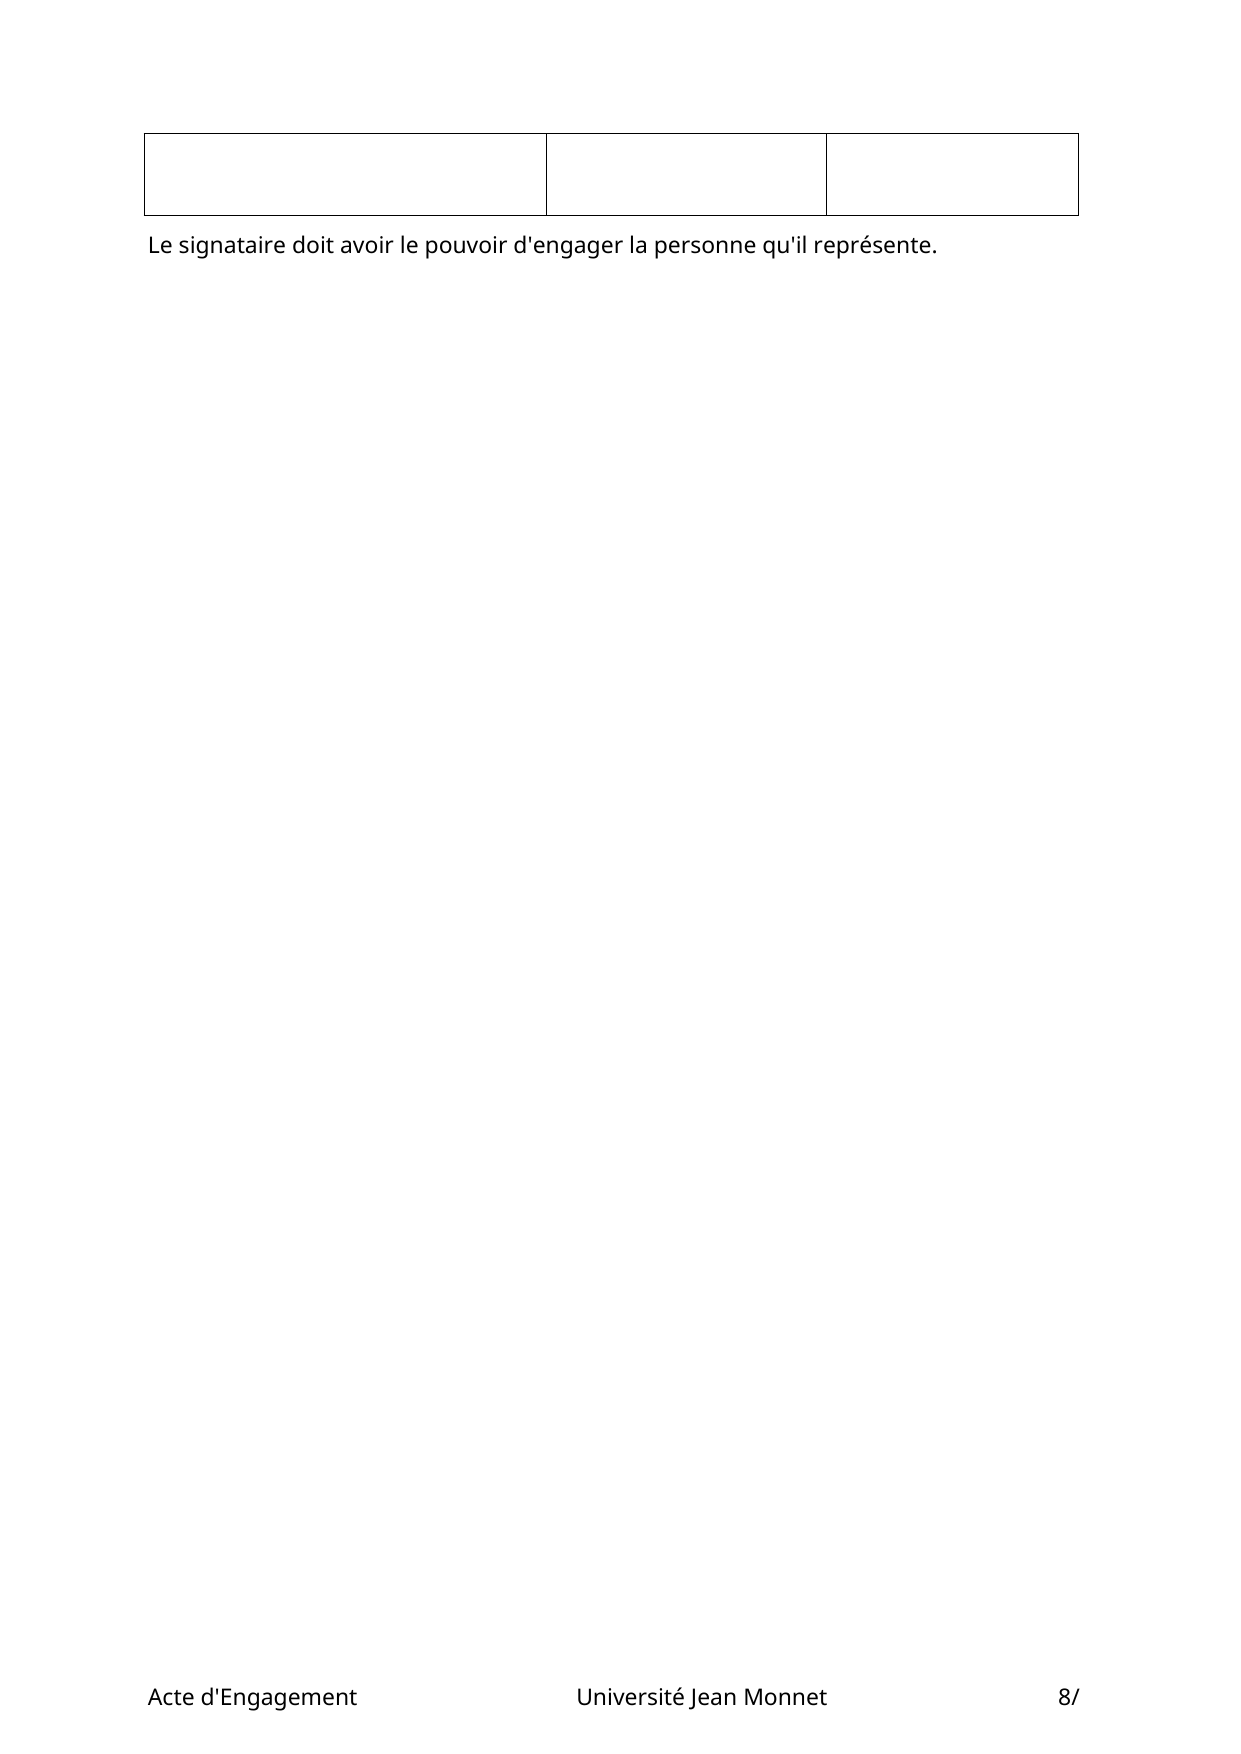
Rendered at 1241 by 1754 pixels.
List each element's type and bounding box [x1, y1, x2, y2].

table_cell [145, 134, 546, 215]
text [148, 229, 1078, 260]
table_cell [547, 134, 826, 215]
table_cell [827, 134, 1078, 215]
